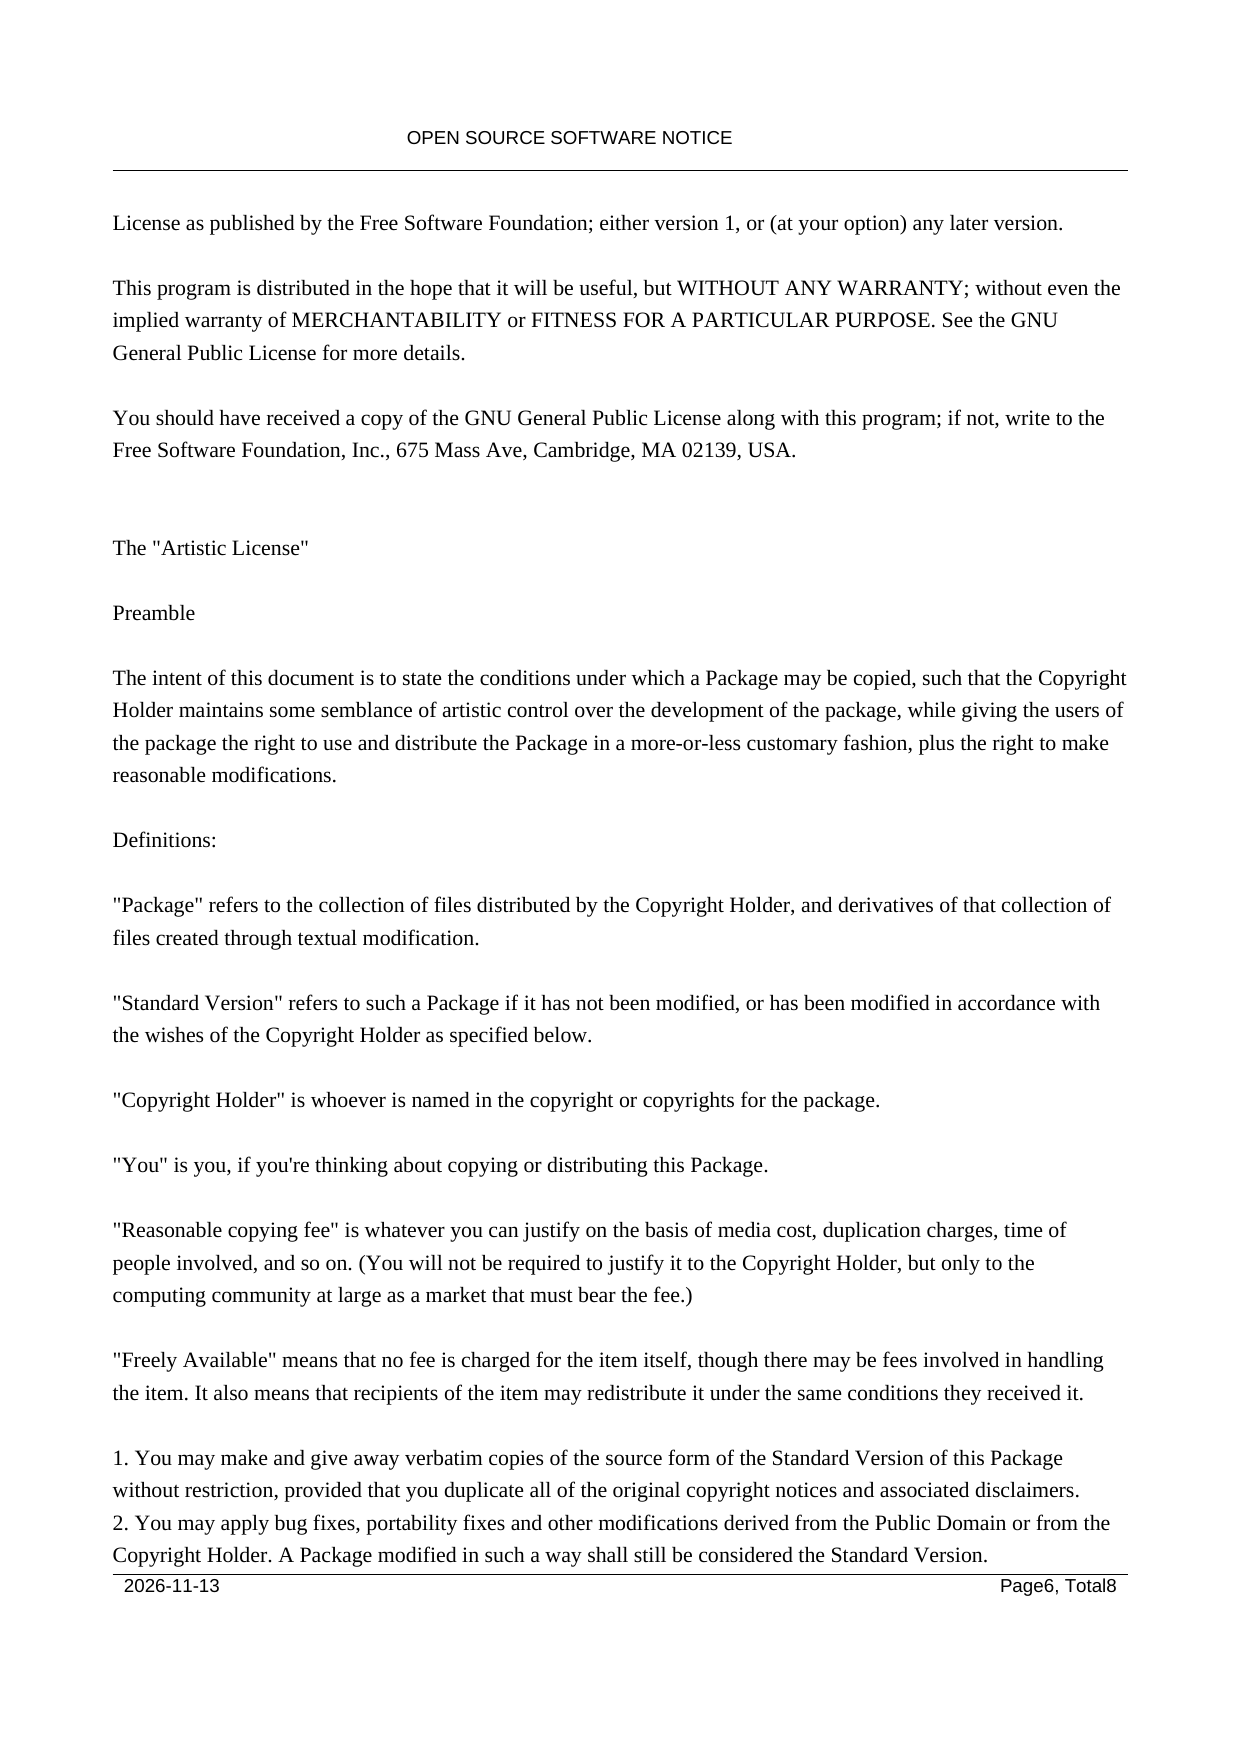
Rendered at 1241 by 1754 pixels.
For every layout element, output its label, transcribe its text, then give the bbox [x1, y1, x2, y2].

text The intent of this document is to state the conditions under which a Package may be copied, such that the Copyright Holder maintains some semblance of artistic control over the development of the package, while giving the users of the package the right to use and distribute the Package in a more-or-less customary fashion, plus the right to make reasonable modifications. [112, 661, 1128, 791]
text 2. You may apply bug fixes, portability fixes and other modifications derived from the Public Domain or from the Copyright Holder. A Package modified in such a way shall still be considered the Standard Version. [112, 1506, 1128, 1571]
text Definitions: [112, 824, 1128, 856]
text 1. You may make and give away verbatim copies of the source form of the Standard Version of this Package without restriction, provided that you duplicate all of the original copyright notices and associated disclaimers. [112, 1441, 1128, 1506]
text "Freely Available" means that no fee is charged for the item itself, though there may be fees involved in handling the item. It also means that recipients of the item may redistribute it under the same conditions they received it. [112, 1344, 1128, 1409]
text "Standard Version" refers to such a Package if it has not been modified, or has been modified in accordance with the wishes of the Copyright Holder as specified below. [112, 986, 1128, 1051]
text "Copyright Holder" is whoever is named in the copyright or copyrights for the package. [112, 1084, 1128, 1116]
text Preamble [112, 596, 1128, 629]
text "Reasonable copying fee" is whatever you can justify on the basis of media cost, duplication charges, time of people involved, and so on. (You will not be required to justify it to the Copyright Holder, but only to the computing community at large as a market that must bear the fee.) [112, 1214, 1128, 1311]
text "Package" refers to the collection of files distributed by the Copyright Holder, and derivatives of that collection of files created through textual modification. [112, 889, 1128, 954]
text "You" is you, if you're thinking about copying or distributing this Package. [112, 1149, 1128, 1181]
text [112, 206, 1128, 499]
text The "Artistic License" [112, 531, 1128, 564]
